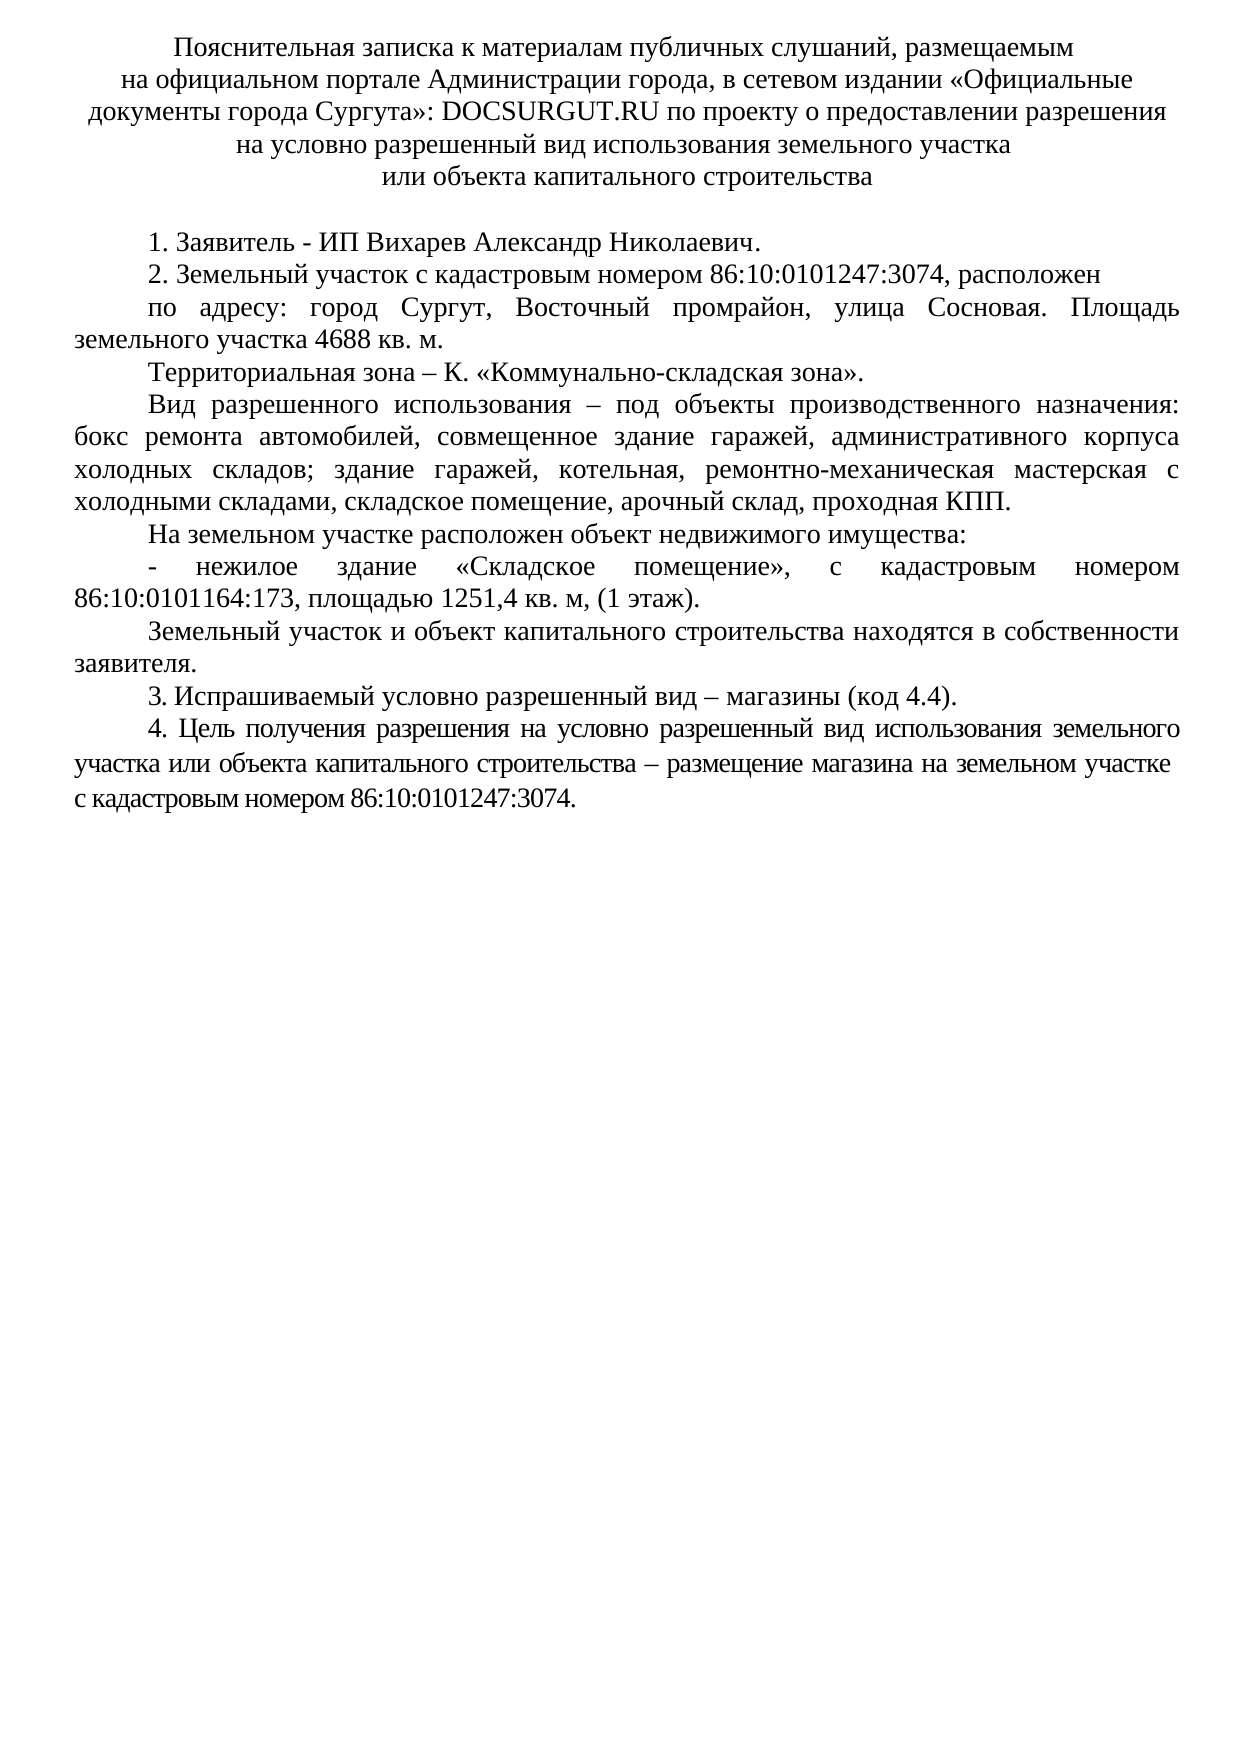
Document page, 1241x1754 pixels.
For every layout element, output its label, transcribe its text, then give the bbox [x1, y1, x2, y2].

text Территориальная зона – К. «Коммунально-складская зона». [74, 355, 1181, 387]
text 3. Испрашиваемый условно разрешенный вид – магазины (код 4.4). [74, 679, 1181, 711]
text 2. Земельный участок с кадастровым номером 86:10:0101247:3074, расположен [74, 257, 1181, 290]
text по адресу: город Сургут, Восточный промрайон, улица Сосновая. Площадь земельного участка 4688 кв. м. [74, 290, 1181, 355]
text Земельный участок и объект капитального строительства находятся в собственности заявителя. [74, 614, 1181, 679]
text Вид разрешенного использования – под объекты производственного назначения: бокс ремонта автомобилей, совмещенное здание гаражей, административного корпуса холодных складов; здание гаражей, котельная, ремонтно-механическая мастерская с холодными складами, складское помещение, арочный склад, проходная КПП. [74, 387, 1181, 517]
text Пояснительная записка к материалам публичных слушаний, размещаемым на официальном портале Администрации города, в сетевом издании «Официальные документы города Сургута»: DOCSURGUT.RU по проекту о предоставлении разрешения на условно разрешенный вид использования земельного участка или объекта капитального строительства [74, 29, 1181, 192]
text 4. Цель получения разрешения на условно разрешенный вид использования земельного участка или объекта капитального строительства – размещение магазина на земельном участке с кадастровым номером 86:10:0101247:3074. [74, 711, 1181, 813]
text На земельном участке расположен объект недвижимого имущества: [74, 517, 1181, 549]
text - нежилое здание «Складское помещение», с кадастровым номером 86:10:0101164:173, площадью 1251,4 кв. м, (1 этаж). [74, 549, 1181, 614]
text 1. Заявитель - ИП Вихарев Александр Николаевич. [74, 225, 1181, 257]
